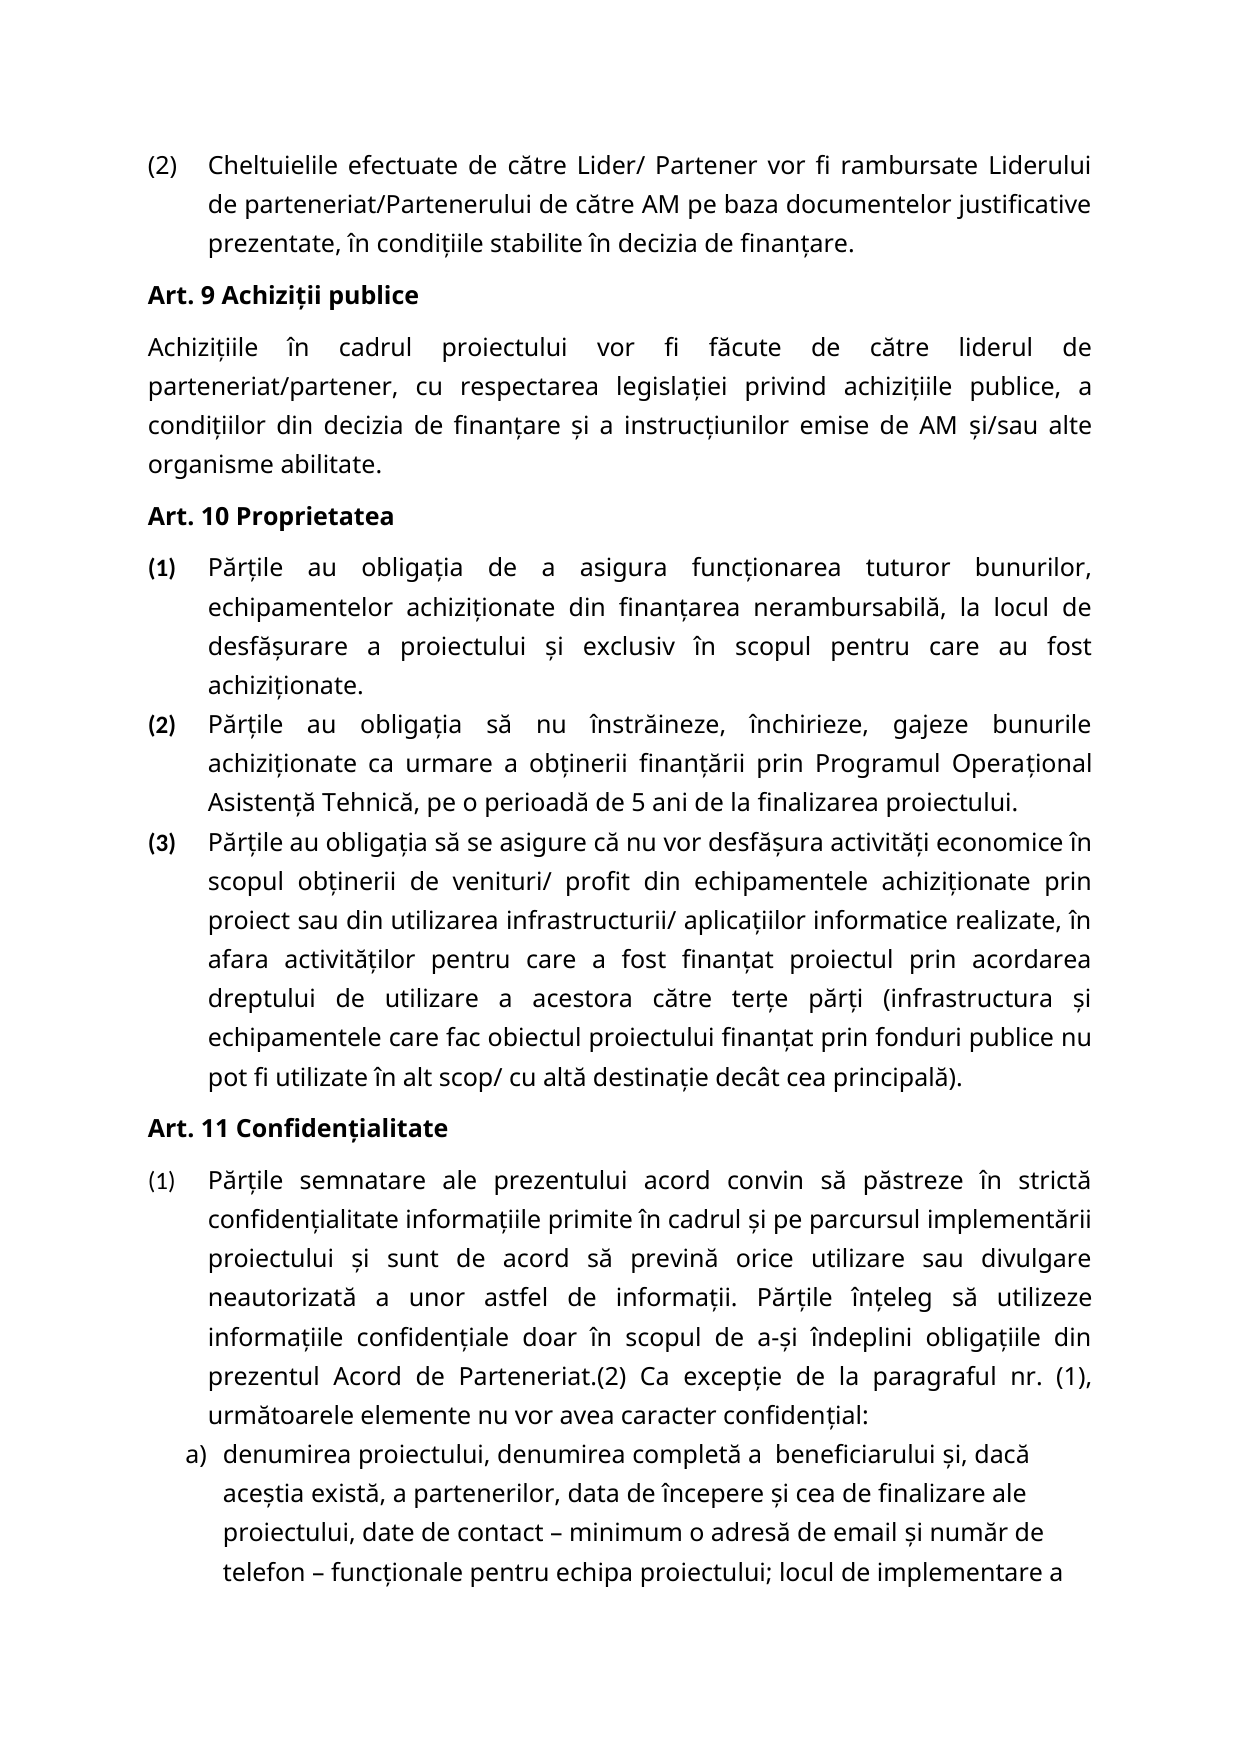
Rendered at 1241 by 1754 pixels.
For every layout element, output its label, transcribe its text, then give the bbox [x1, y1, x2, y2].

text Art. 10 Proprietatea [148, 498, 1093, 532]
list Părţile au obligaţia de a asigura funcţionarea tuturor bunurilor, echipamentelor achiziţionate din finanţarea nerambursabilă, la locul de desfăşurare a proiectului şi exclusiv în scopul pentru care au fost achiziţionate. [148, 550, 1093, 702]
text Achiziţiile în cadrul proiectului vor fi făcute de către liderul de parteneriat/partener, cu respectarea legislației privind achizițiile publice, a condiţiilor din decizia de finanţare şi a instrucţiunilor emise de AM și/sau alte organisme abilitate. [148, 329, 1093, 481]
list Părţile au obligaţia să nu înstrăineze, închirieze, gajeze bunurile achiziţionate ca urmare a obţinerii finanţării prin Programul Operațional Asistenţă Tehnică, pe o perioadă de 5 ani de la finalizarea proiectului. [148, 707, 1093, 819]
list Cheltuielile efectuate de către Lider/ Partener vor fi rambursate Liderului de parteneriat/Partenerului de către AM pe baza documentelor justificative prezentate, în condițiile stabilite în decizia de finanțare. [148, 148, 1093, 260]
text Art. 11 Confidențialitate [148, 1111, 1093, 1145]
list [185, 1437, 1093, 1588]
list Părţile semnatare ale prezentului acord convin să păstreze în strictă confidenţialitate informaţiile primite în cadrul şi pe parcursul implementării proiectului şi sunt de acord să prevină orice utilizare sau divulgare neautorizată a unor astfel de informaţii. Părțile înțeleg să utilizeze informaţiile confidenţiale doar în scopul de a-şi îndeplini obligaţiile din prezentul Acord de Parteneriat.(2) Ca excepție de la paragraful nr. (1), următoarele elemente nu vor avea caracter confidențial: [148, 1163, 1093, 1432]
text Art. 9 Achiziții publice [148, 278, 1093, 312]
list Părţile au obligaţia să se asigure că nu vor desfăşura activităţi economice în scopul obţinerii de venituri/ profit din echipamentele achiziţionate prin proiect sau din utilizarea infrastructurii/ aplicaţiilor informatice realizate, în afara activităţilor pentru care a fost finanţat proiectul prin acordarea dreptului de utilizare a acestora către terţe părţi (infrastructura şi echipamentele care fac obiectul proiectului finanţat prin fonduri publice nu pot fi utilizate în alt scop/ cu altă destinaţie decât cea principală). [148, 824, 1093, 1093]
